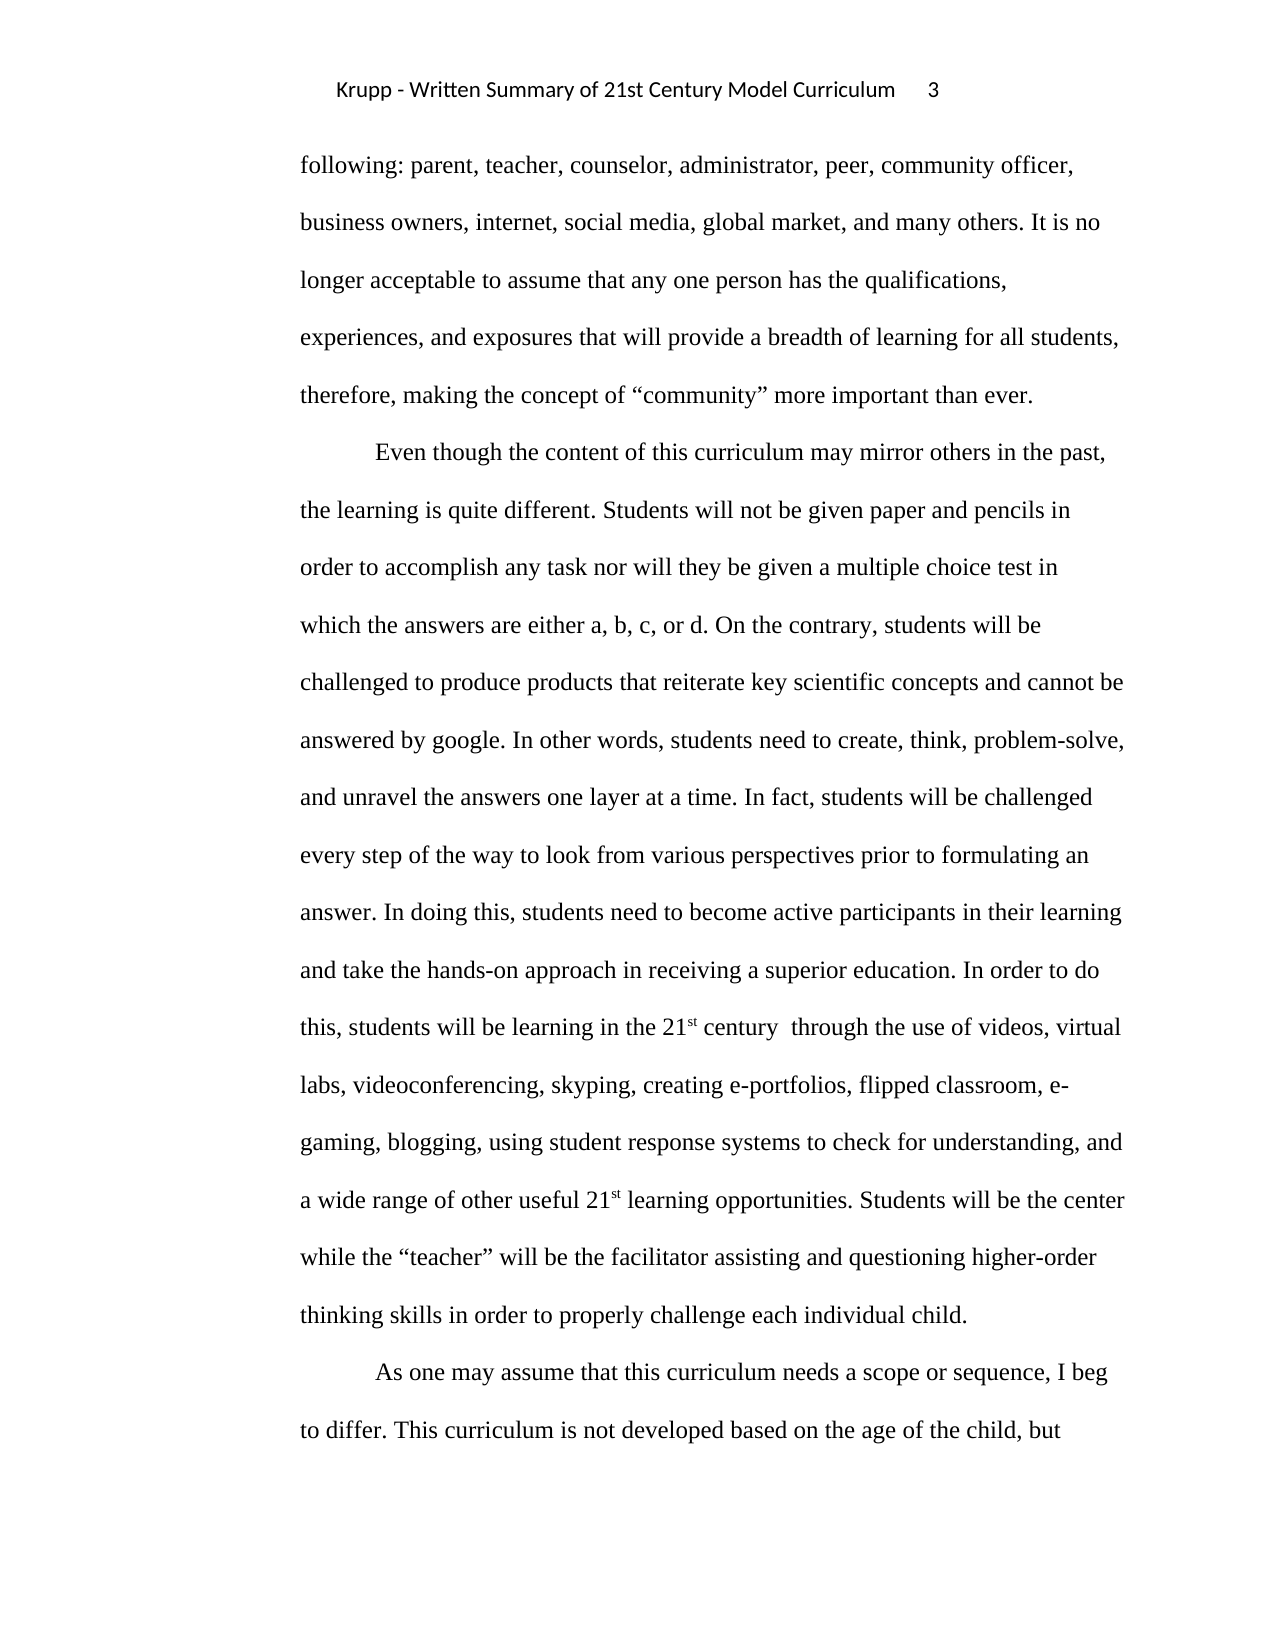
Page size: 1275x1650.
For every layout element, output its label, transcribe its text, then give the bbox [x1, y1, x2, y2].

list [300, 150, 1125, 409]
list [300, 1357, 1125, 1444]
list Even though the content of this curriculum may mirror others in the past, the learning is quite different. Students will not be given paper and pencils in order to accomplish any task nor will they be given a multiple choice test in which the answers are either a, b, c, or d. On the contrary, students will be challenged to produce products that reiterate key scientific concepts and cannot be answered by google. In other words, students need to create, think, problem-solve, and unravel the answers one layer at a time. In fact, students will be challenged every step of the way to look from various perspectives prior to formulating an answer. In doing this, students need to become active participants in their learning and take the hands-on approach in receiving a superior education. In order to do this, students will be learning in the 21st century through the use of videos, virtual labs, videoconferencing, skyping, creating e-portfolios, flipped classroom, e-gaming, blogging, using student response systems to check for understanding, and a wide range of other useful 21st learning opportunities. Students will be the center while the “teacher” will be the facilitator assisting and questioning higher-order thinking skills in order to properly challenge each individual child. [300, 437, 1125, 1329]
